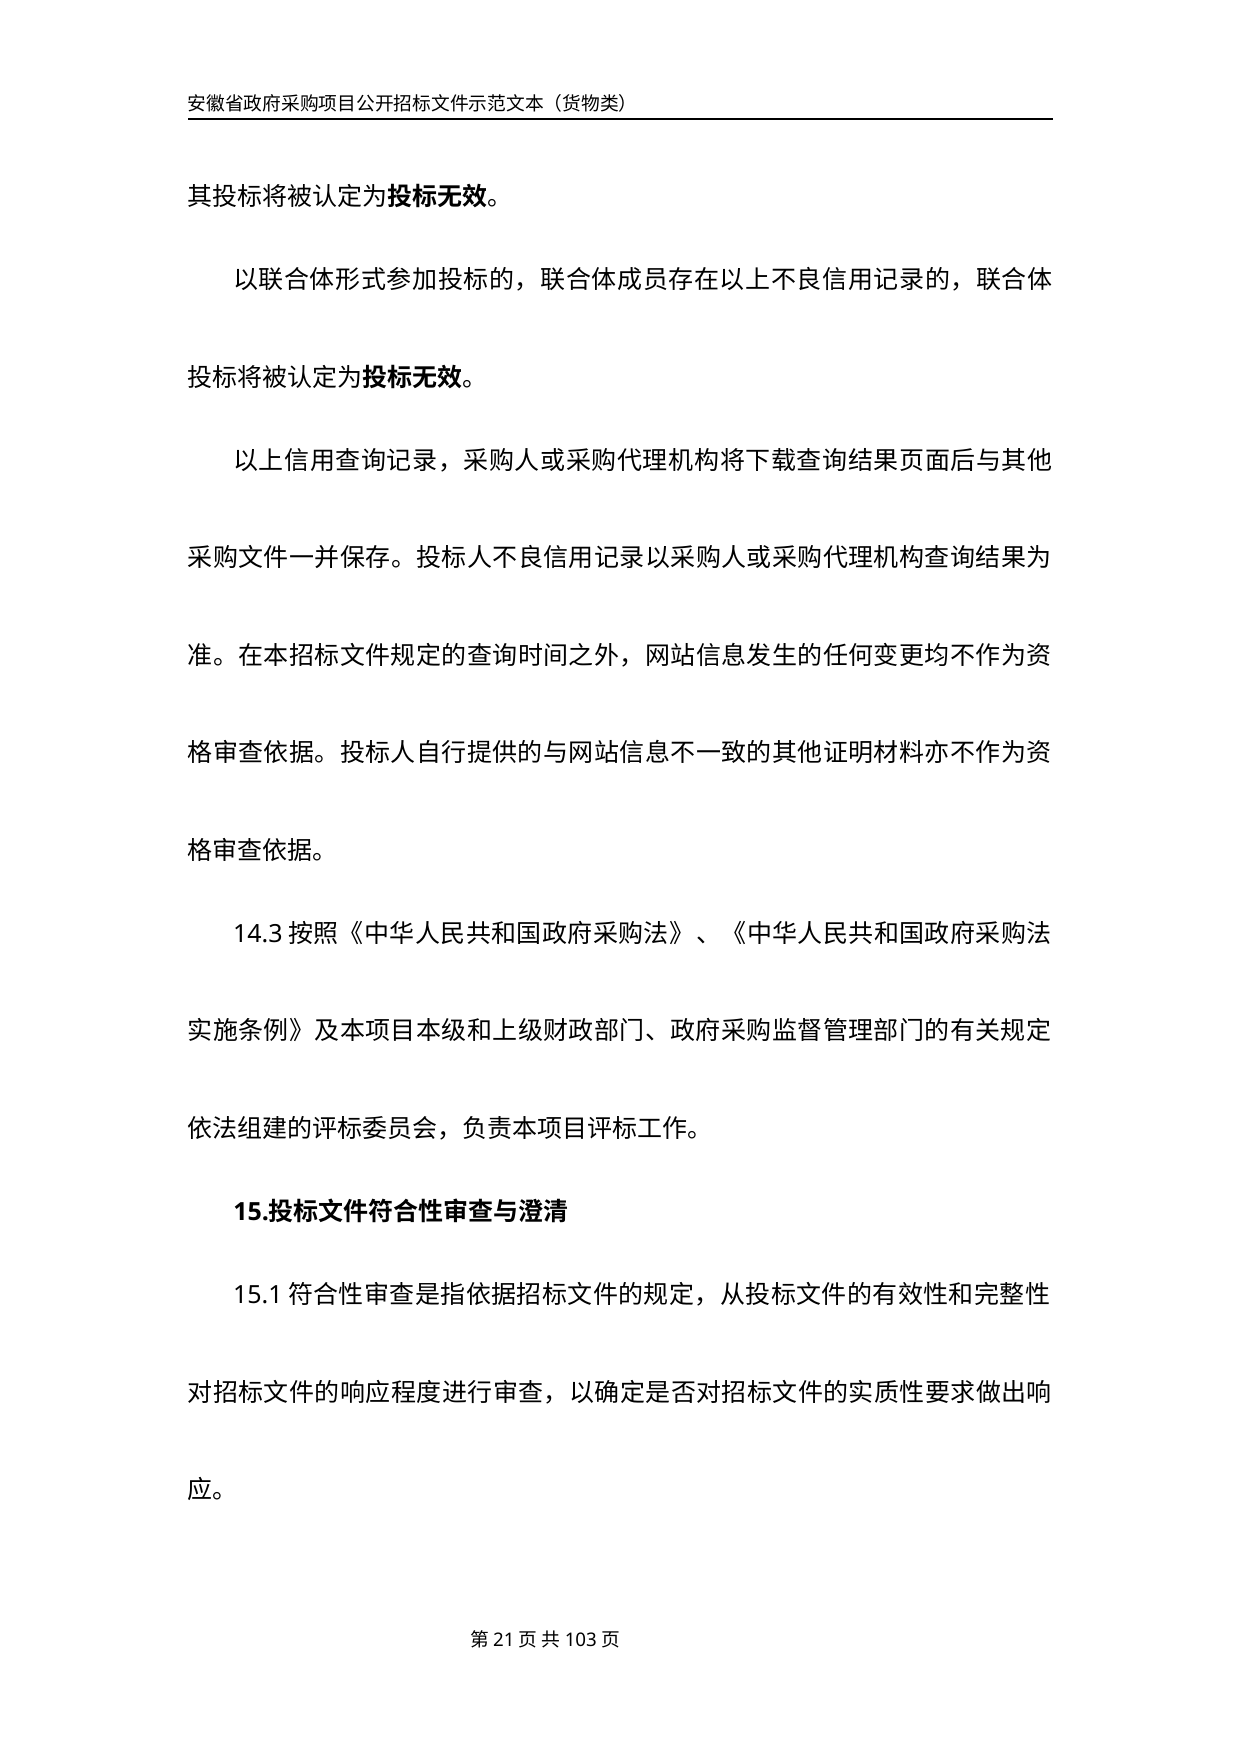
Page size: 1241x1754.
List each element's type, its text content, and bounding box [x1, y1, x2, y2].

text 14.3按照《中华人民共和国政府采购法》、《中华人民共和国政府采购法实施条例》及本项目本级和上级财政部门、政府采购监督管理部门的有关规定依法组建的评标委员会，负责本项目评标工作。 [187, 899, 1053, 1159]
text 15.1符合性审查是指依据招标文件的规定，从投标文件的有效性和完整性对招标文件的响应程度进行审查，以确定是否对招标文件的实质性要求做出响应。 [187, 1260, 1053, 1520]
text 以上信用查询记录，采购人或采购代理机构将下载查询结果页面后与其他采购文件一并保存。投标人不良信用记录以采购人或采购代理机构查询结果为准。在本招标文件规定的查询时间之外，网站信息发生的任何变更均不作为资格审查依据。投标人自行提供的与网站信息不一致的其他证明材料亦不作为资格审查依据。 [187, 426, 1053, 881]
text 15.投标文件符合性审查与澄清 [187, 1177, 1053, 1242]
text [187, 162, 1053, 227]
text 以联合体形式参加投标的，联合体成员存在以上不良信用记录的，联合体投标将被认定为投标无效。 [187, 245, 1053, 408]
